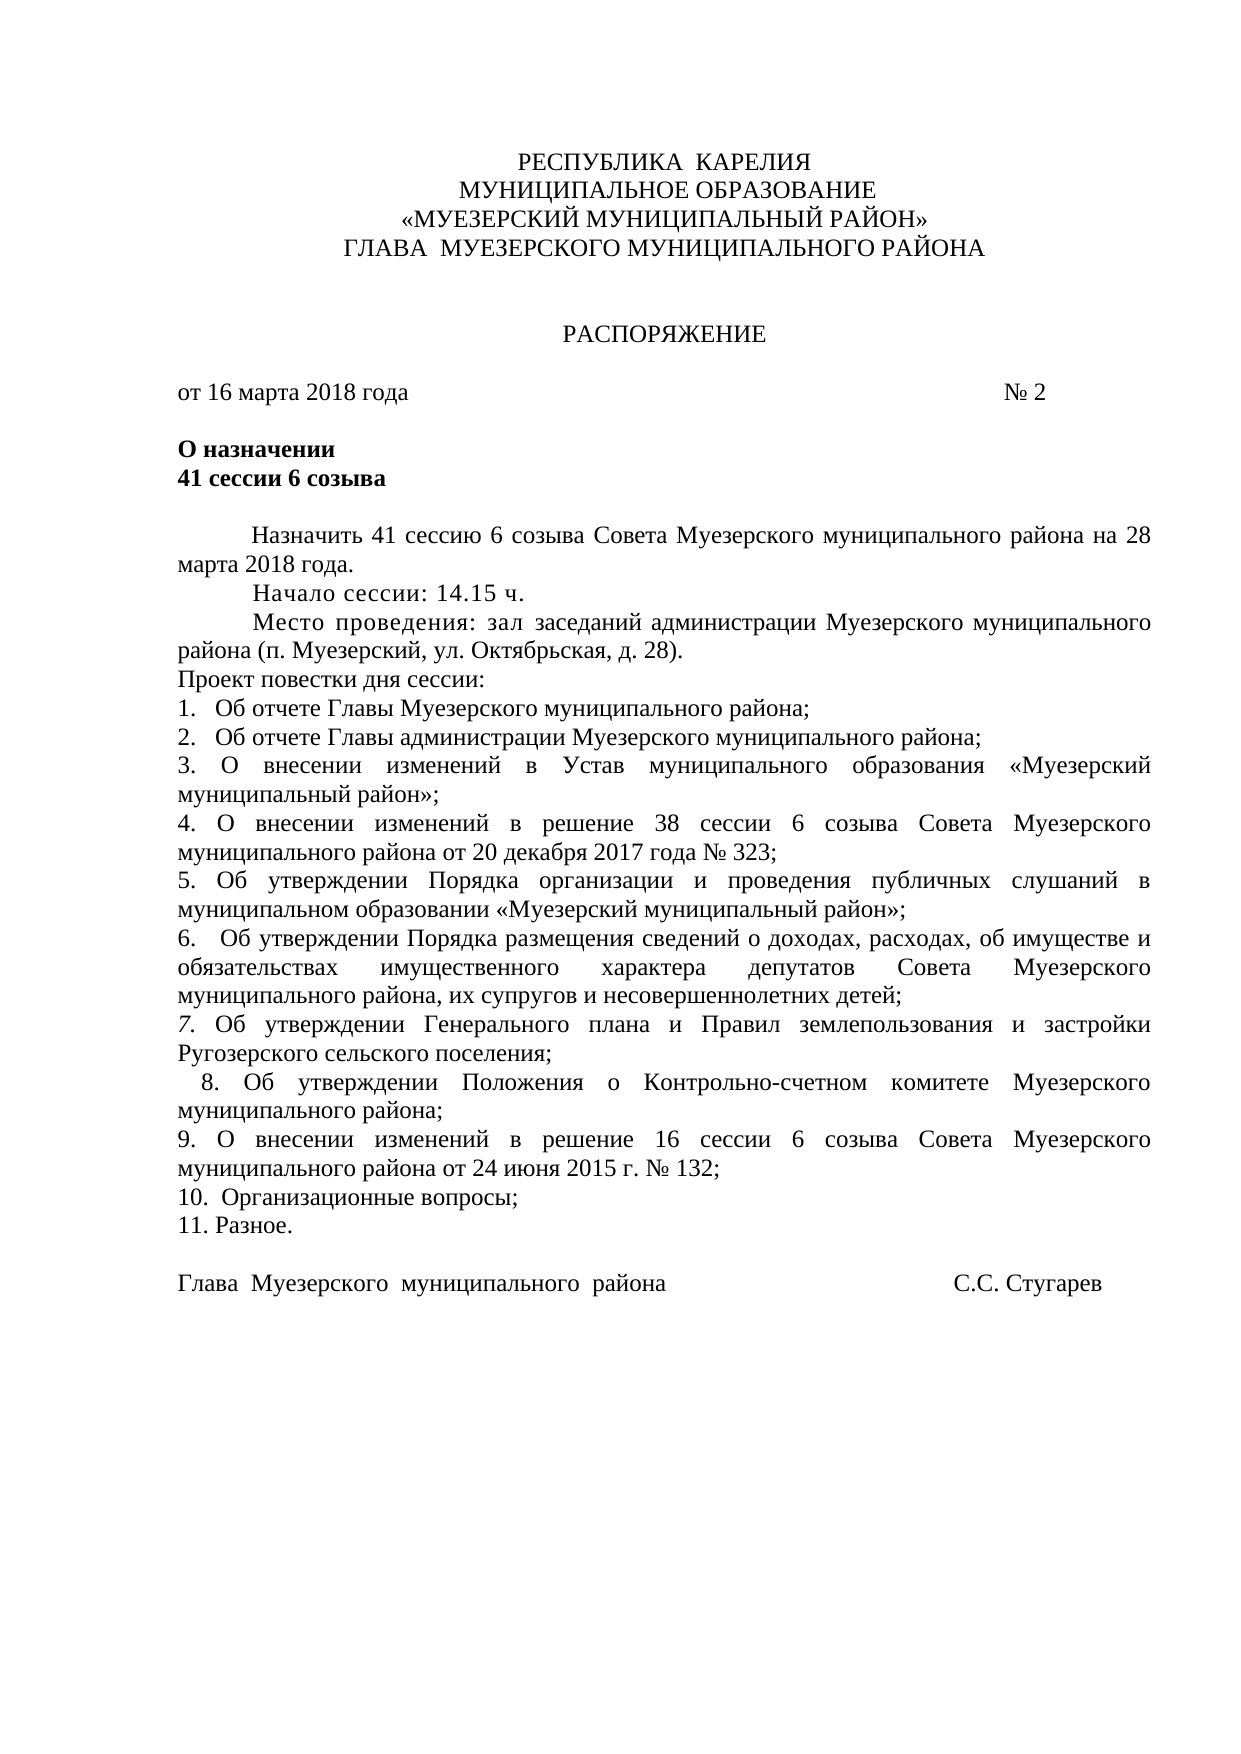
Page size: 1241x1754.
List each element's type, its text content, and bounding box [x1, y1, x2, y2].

text Начало сессии: 14.15 ч. [177, 578, 1152, 607]
text 8. Об утверждении Положения о Контрольно-счетном комитете Муезерского муниципального района; [177, 1067, 1152, 1124]
text 4. О внесении изменений в решение 38 сессии 6 созыва Совета Муезерского муниципального района от 20 декабря 2017 года № 323; [177, 808, 1152, 866]
text Проект повестки дня сессии: [177, 664, 1152, 693]
text 11. Разное. [177, 1211, 1152, 1239]
text 10. Организационные вопросы; [177, 1182, 1152, 1211]
text 6. Об утверждении Порядка размещения сведений о доходах, расходах, об имуществе и обязательствах имущественного характера депутатов Совета Муезерского муниципального района, их супругов и несовершеннолетних детей; [177, 923, 1152, 1009]
text 2. Об отчете Главы администрации Муезерского муниципального района; [177, 722, 1152, 751]
text МУНИЦИПАЛЬНОЕ ОБРАЗОВАНИЕ [177, 176, 1152, 204]
text 3. О внесении изменений в Устав муниципального образования «Муезерский муниципальный район»; [177, 751, 1152, 808]
text Глава Муезерского муниципального района С.С. Стугарев [177, 1268, 1152, 1297]
text Назначить 41 сессию 6 созыва Совета Муезерского муниципального района на 28 марта 2018 года. [177, 521, 1152, 578]
text 41 сессии 6 созыва [177, 463, 1152, 492]
text 9. О внесении изменений в решение 16 сессии 6 созыва Совета Муезерского муниципального района от 24 июня 2015 г. № 132; [177, 1124, 1152, 1182]
text РЕСПУБЛИКА КАРЕЛИЯ [177, 147, 1152, 176]
text Место проведения: зал заседаний администрации Муезерского муниципального района (п. Муезерский, ул. Октябрьская, д. 28). [177, 607, 1152, 664]
text от 16 марта 2018 года № 2 [177, 377, 1152, 406]
text 7. Об утверждении Генерального плана и Правил землепользования и застройки Ругозерского сельского поселения; [177, 1009, 1152, 1067]
text «МУЕЗЕРСКИЙ МУНИЦИПАЛЬНЫЙ РАЙОН» [177, 204, 1152, 233]
text 5. Об утверждении Порядка организации и проведения публичных слушаний в муниципальном образовании «Муезерский муниципальный район»; [177, 866, 1152, 923]
text ГЛАВА МУЕЗЕРСКОГО МУНИЦИПАЛЬНОГО РАЙОНА [177, 233, 1152, 262]
text О назначении [177, 434, 1152, 463]
text 1. Об отчете Главы Муезерского муниципального района; [177, 693, 1152, 722]
text РАСПОРЯЖЕНИЕ [177, 319, 1152, 348]
